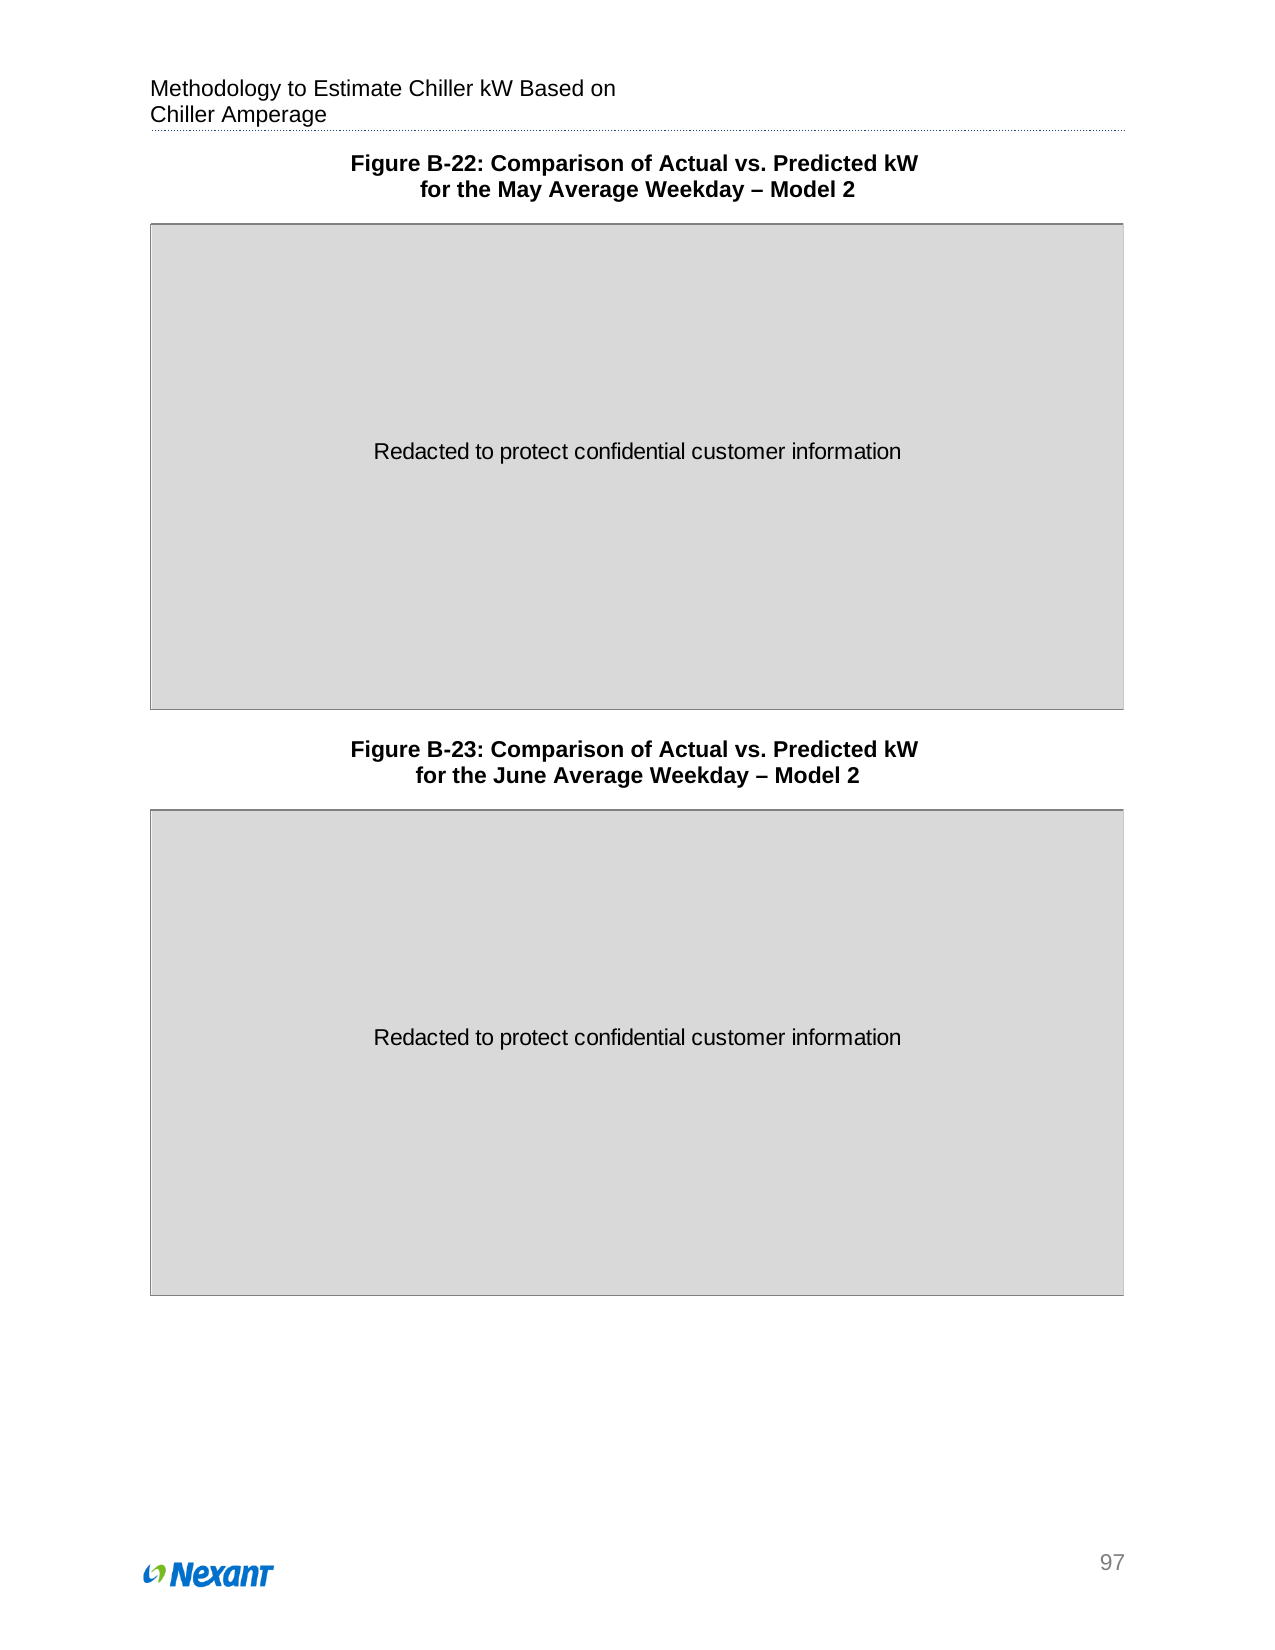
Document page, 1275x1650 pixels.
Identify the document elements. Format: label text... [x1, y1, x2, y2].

picture [124, 1543, 293, 1605]
